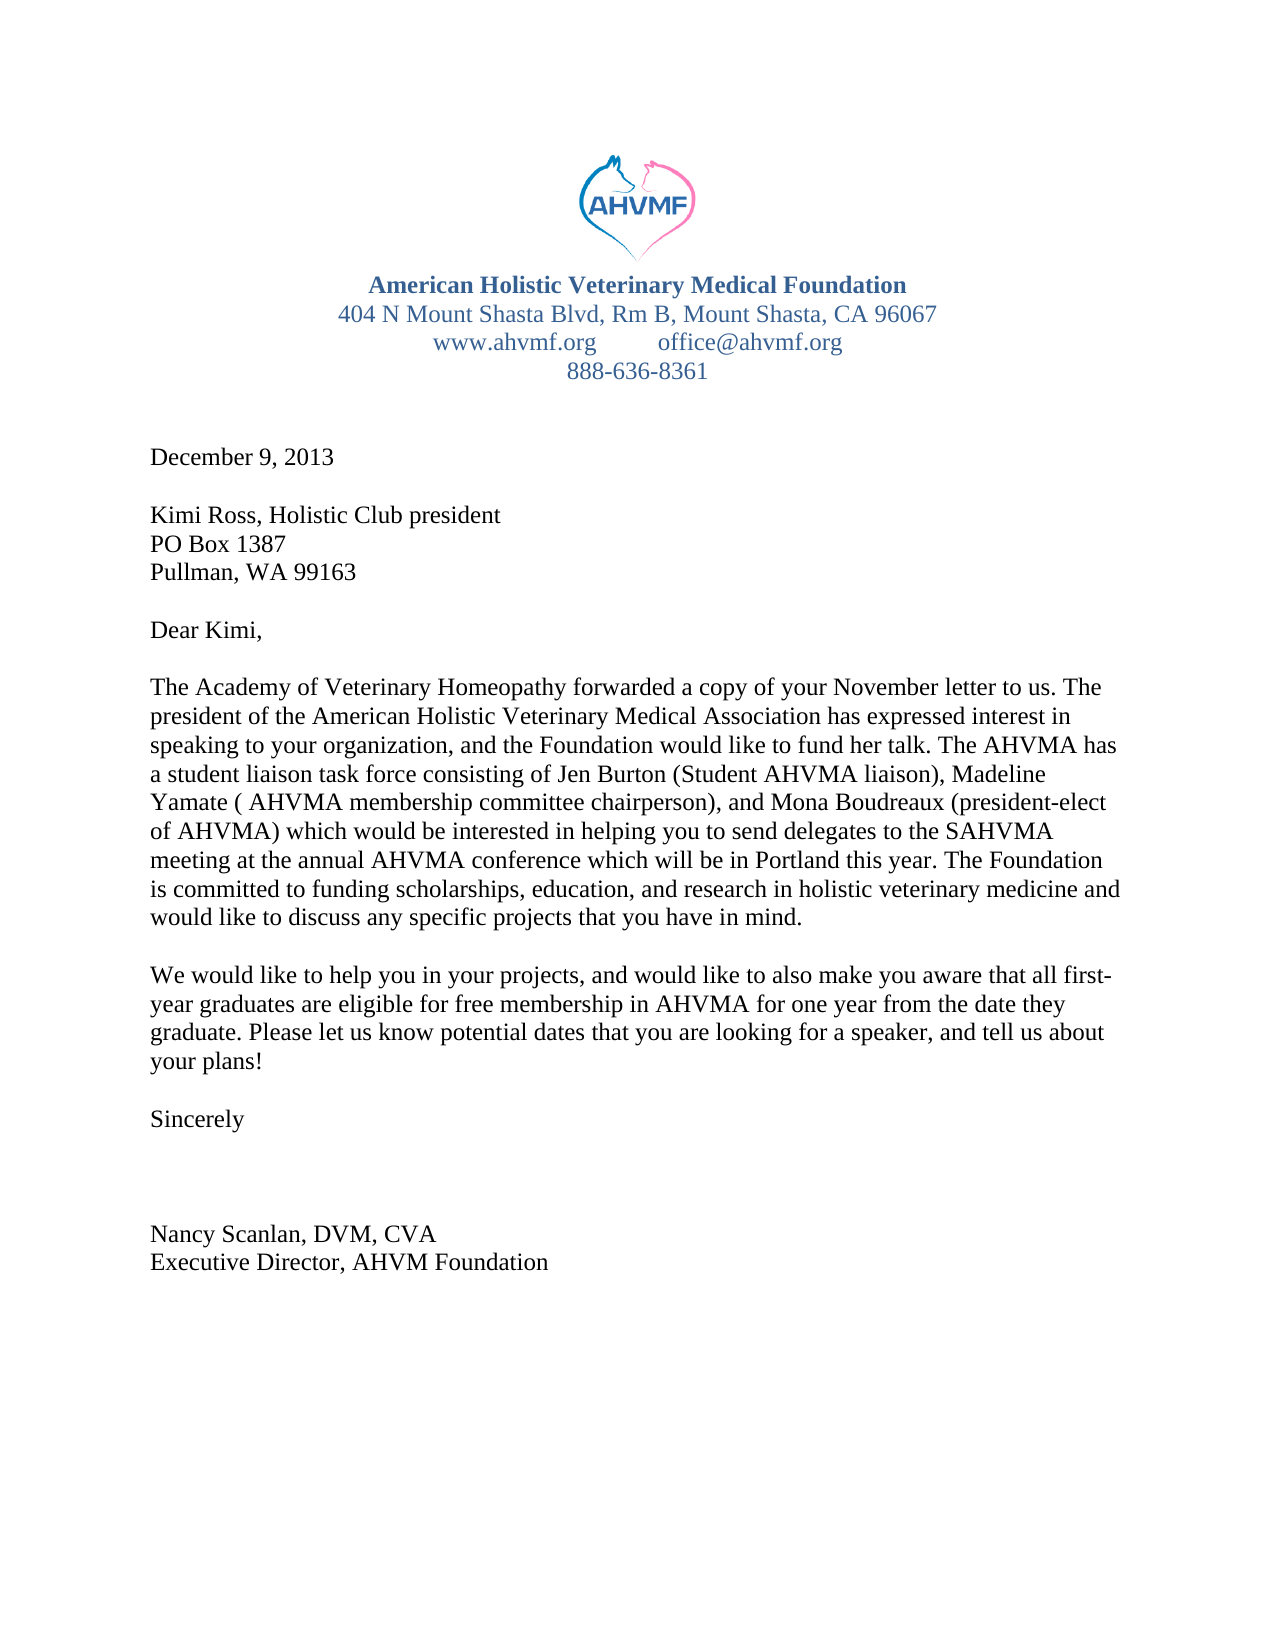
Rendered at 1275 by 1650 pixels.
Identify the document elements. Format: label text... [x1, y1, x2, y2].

picture [577, 150, 698, 270]
text Sincerely [150, 1104, 1125, 1132]
text Kimi Ross, Holistic Club president [150, 500, 1125, 529]
text PO Box 1387 [150, 529, 1125, 557]
text We would like to help you in your projects, and would like to also make you aware that all first-year graduates are eligible for free membership in AHVMA for one year from the date they graduate. Please let us know potential dates that you are looking for a speaker, and tell us about your plans! [150, 960, 1125, 1075]
text 404 N Mount Shasta Blvd, Rm B, Mount Shasta, CA 96067 [150, 299, 1125, 327]
text The Academy of Veterinary Homeopathy forwarded a copy of your November letter to us. The president of the American Holistic Veterinary Medical Association has expressed interest in speaking to your organization, and the Foundation would like to fund her talk. The AHVMA has a student liaison task force consisting of Jen Burton (Student AHVMA liaison), Madeline Yamate ( AHVMA membership committee chairperson), and Mona Boudreaux (president-elect of AHVMA) which would be interested in helping you to send delegates to the SAHVMA meeting at the annual AHVMA conference which will be in Portland this year. The Foundation is committed to funding scholarships, education, and research in holistic veterinary medicine and would like to discuss any specific projects that you have in mind. [150, 672, 1125, 931]
text December 9, 2013 [150, 442, 1125, 471]
text www.ahvmf.org office@ahvmf.org [150, 327, 1125, 356]
text American Holistic Veterinary Medical Foundation [150, 270, 1125, 299]
text Executive Director, AHVM Foundation [150, 1247, 1125, 1276]
text Pullman, WA 99163 [150, 557, 1125, 586]
text Dear Kimi, [150, 615, 1125, 644]
text 888-636-8361 [150, 356, 1125, 385]
text Nancy Scanlan, DVM, CVA [150, 1219, 1125, 1247]
